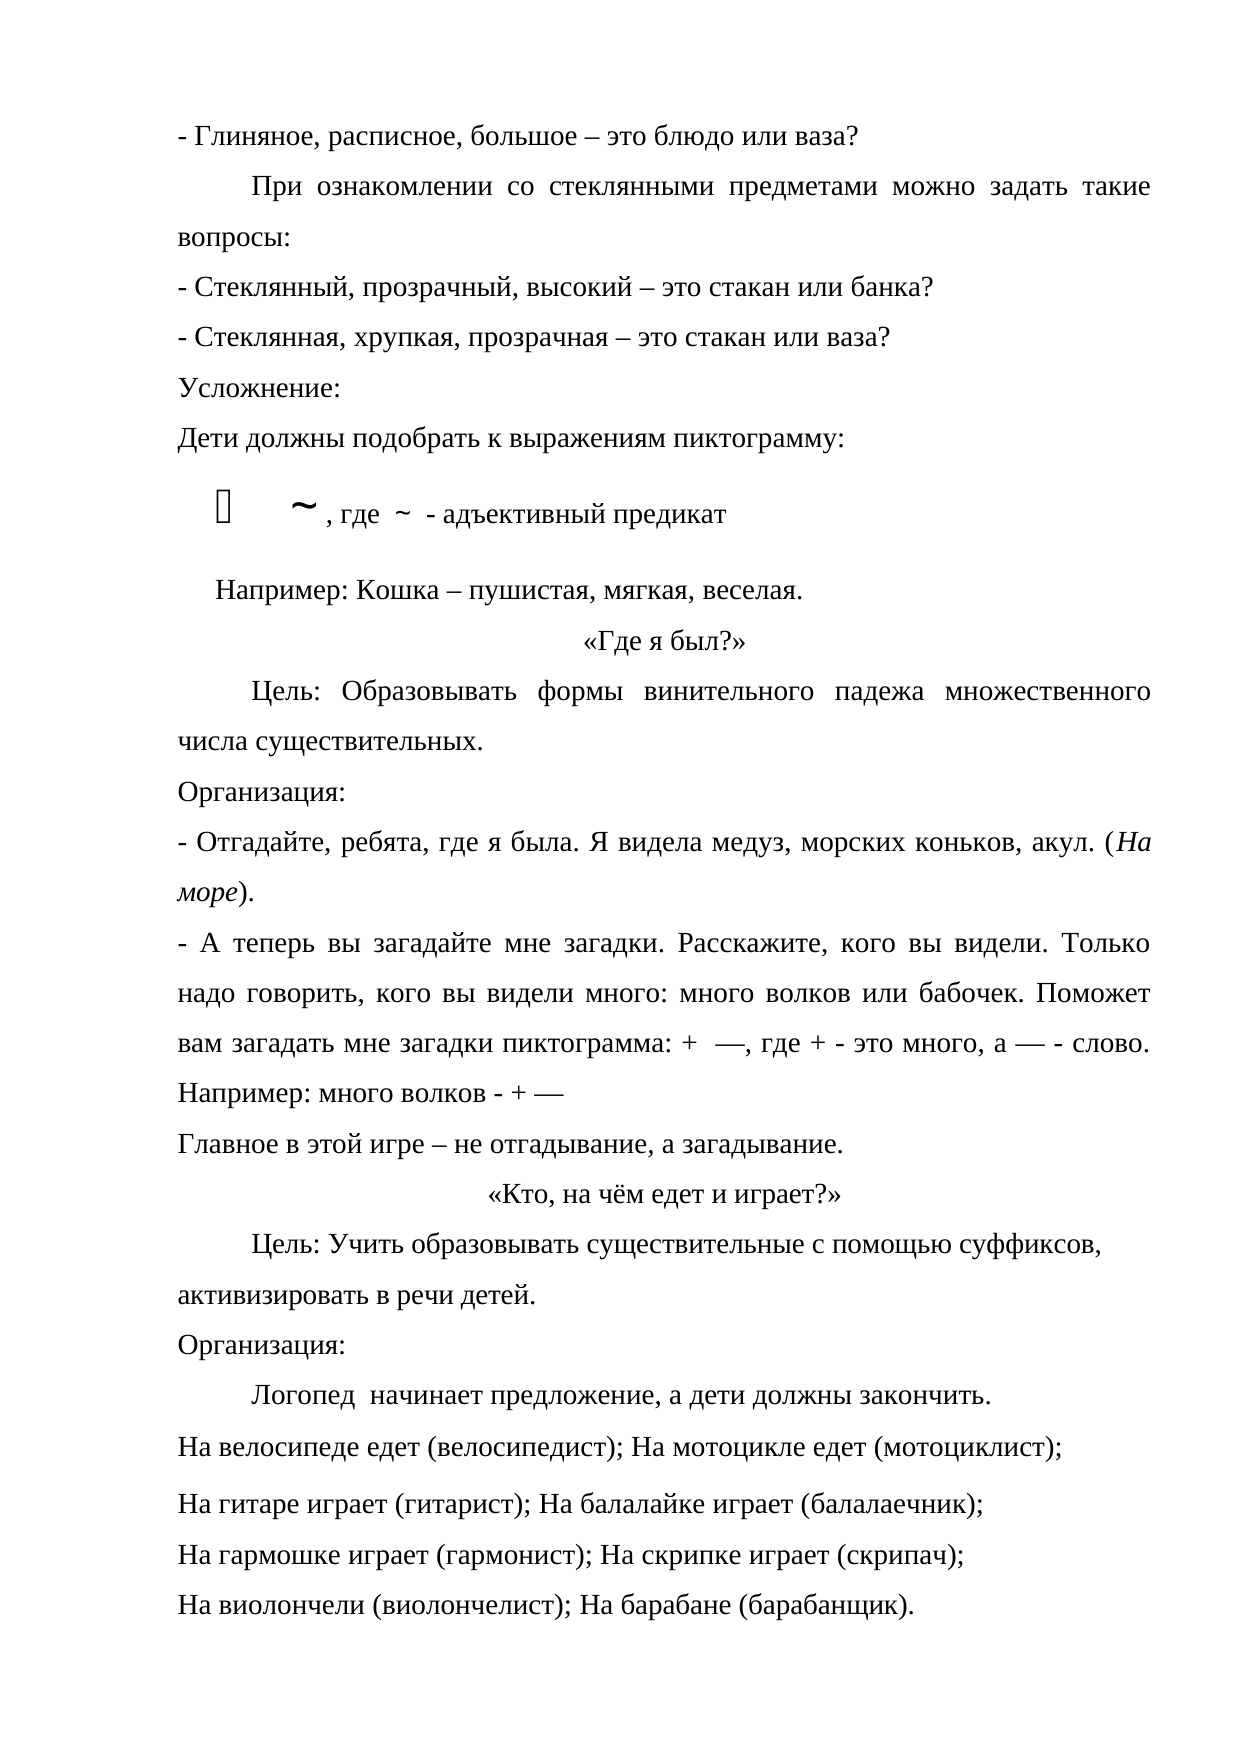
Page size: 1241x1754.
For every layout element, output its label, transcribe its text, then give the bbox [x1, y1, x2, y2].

text При ознакомлении со стеклянными предметами можно задать такие вопросы: [177, 168, 1152, 252]
text - Отгадайте, ребята, где я была. Я видела медуз, морских коньков, акул. (На море). [177, 824, 1152, 908]
text - А теперь вы загадайте мне загадки. Расскажите, кого вы видели. Только надо говорить, кого вы видели много: много волков или бабочек. Поможет вам загадать мне загадки пиктограмма: + —, где + - это много, а — - слово. Например: много волков - + — [177, 925, 1152, 1109]
text Например: Кошка – пушистая, мягкая, веселая. [215, 572, 1152, 606]
text Усложнение: [177, 370, 1152, 403]
list ~ , где ~ - адъективный предикат [215, 470, 1152, 538]
text - Стеклянная, хрупкая, прозрачная – это стакан или ваза? [177, 319, 1152, 353]
text Организация: [177, 1327, 1152, 1361]
text Логопед начинает предложение, а дети должны закончить. [177, 1377, 1152, 1411]
text Цель: Образовывать формы винительного падежа множественного числа существительных. [177, 673, 1152, 757]
text На гитаре играет (гитарист); На балалайке играет (балалаечник); [177, 1486, 1152, 1520]
text Цель: Учить образовывать существительные с помощью суффиксов, активизировать в речи детей. [177, 1227, 1152, 1310]
text На велосипеде едет (велосипедист); На мотоцикле едет (мотоциклист); [177, 1429, 1152, 1462]
text На гармошке играет (гармонист); На скрипке играет (скрипач); [177, 1537, 1152, 1571]
text - Стеклянный, прозрачный, высокий – это стакан или банка? [177, 269, 1152, 303]
text - Глиняное, расписное, большое – это блюдо или ваза? [177, 118, 1152, 152]
text Дети должны подобрать к выражениям пиктограмму: [177, 420, 1152, 453]
text Главное в этой игре – не отгадывание, а загадывание. [177, 1126, 1152, 1159]
text Организация: [177, 774, 1152, 807]
text На виолончели (виолончелист); На барабане (барабанщик). [177, 1587, 1152, 1621]
text «Где я был?» [177, 623, 1152, 656]
text «Кто, на чём едет и играет?» [177, 1176, 1152, 1210]
